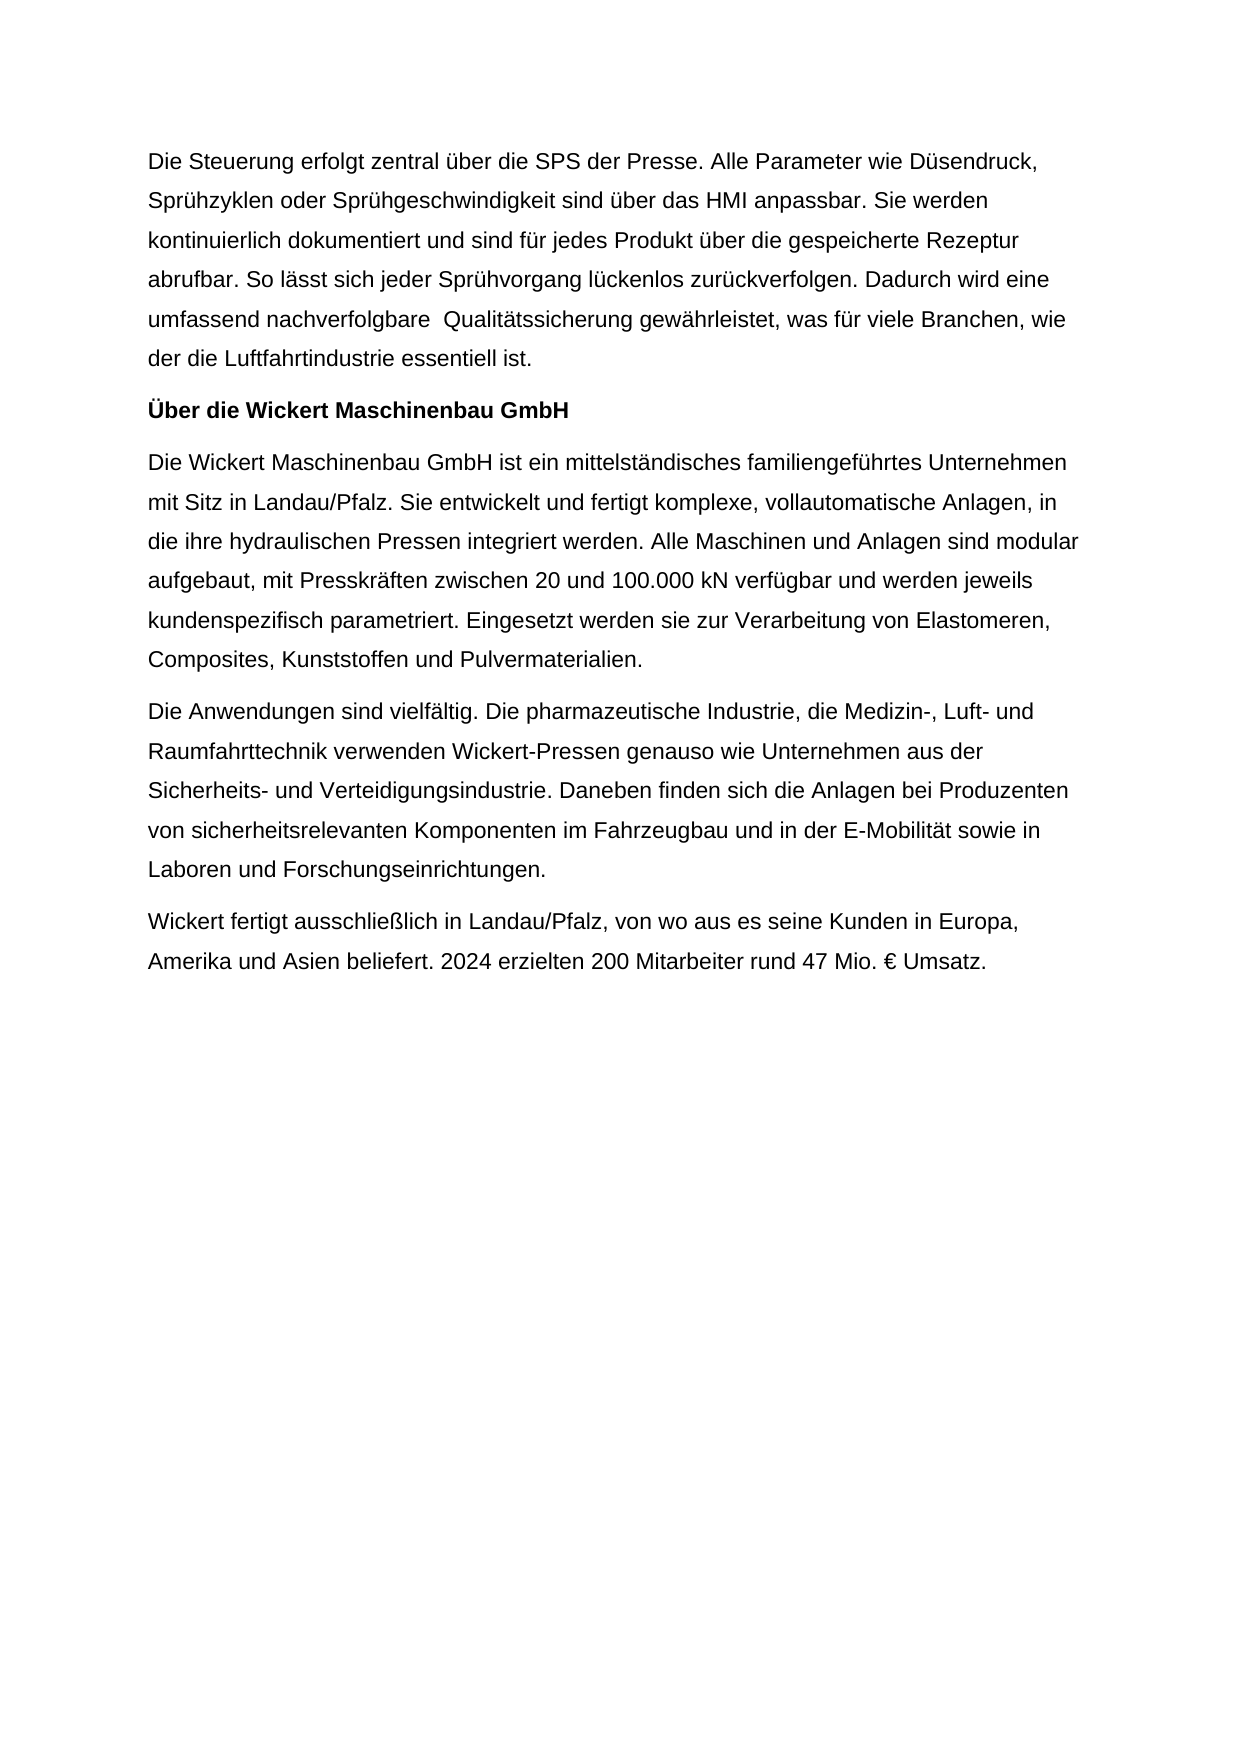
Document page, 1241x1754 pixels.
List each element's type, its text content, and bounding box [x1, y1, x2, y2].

text Wickert fertigt ausschließlich in Landau/Pfalz, von wo aus es seine Kunden in Europa, Amerika und Asien beliefert. 2024 erzielten 200 Mitarbeiter rund 47 Mio. € Umsatz. [148, 908, 1093, 974]
text Die Wickert Maschinenbau GmbH ist ein mittelständisches familiengeführtes Unternehmen mit Sitz in Landau/Pfalz. Sie entwickelt und fertigt komplexe, vollautomatische Anlagen, in die ihre hydraulischen Pressen integriert werden. Alle Maschinen und Anlagen sind modular aufgebaut, mit Presskräften zwischen 20 und 100.000 kN verfügbar und werden jeweils kundenspezifisch parametriert. Eingesetzt werden sie zur Verarbeitung von Elastomeren, Composites, Kunststoffen und Pulvermaterialien. [148, 449, 1093, 673]
text Die Steuerung erfolgt zentral über die SPS der Presse. Alle Parameter wie Düsendruck, Sprühzyklen oder Sprühgeschwindigkeit sind über das HMI anpassbar. Sie werden kontinuierlich dokumentiert und sind für jedes Produkt über die gespeicherte Rezeptur abrufbar. So lässt sich jeder Sprühvorgang lückenlos zurückverfolgen. Dadurch wird eine umfassend nachverfolgbare Qualitätssicherung gewährleistet, was für viele Branchen, wie der die Luftfahrtindustrie essentiell ist. [148, 148, 1093, 371]
text Die Anwendungen sind vielfältig. Die pharmazeutische Industrie, die Medizin-, Luft- und Raumfahrttechnik verwenden Wickert-Pressen genauso wie Unternehmen aus der Sicherheits- und Verteidigungsindustrie. Daneben finden sich die Anlagen bei Produzenten von sicherheitsrelevanten Komponenten im Fahrzeugbau und in der E-Mobilität sowie in Laboren und Forschungseinrichtungen. [148, 698, 1093, 883]
text Über die Wickert Maschinenbau GmbH [148, 397, 1093, 423]
